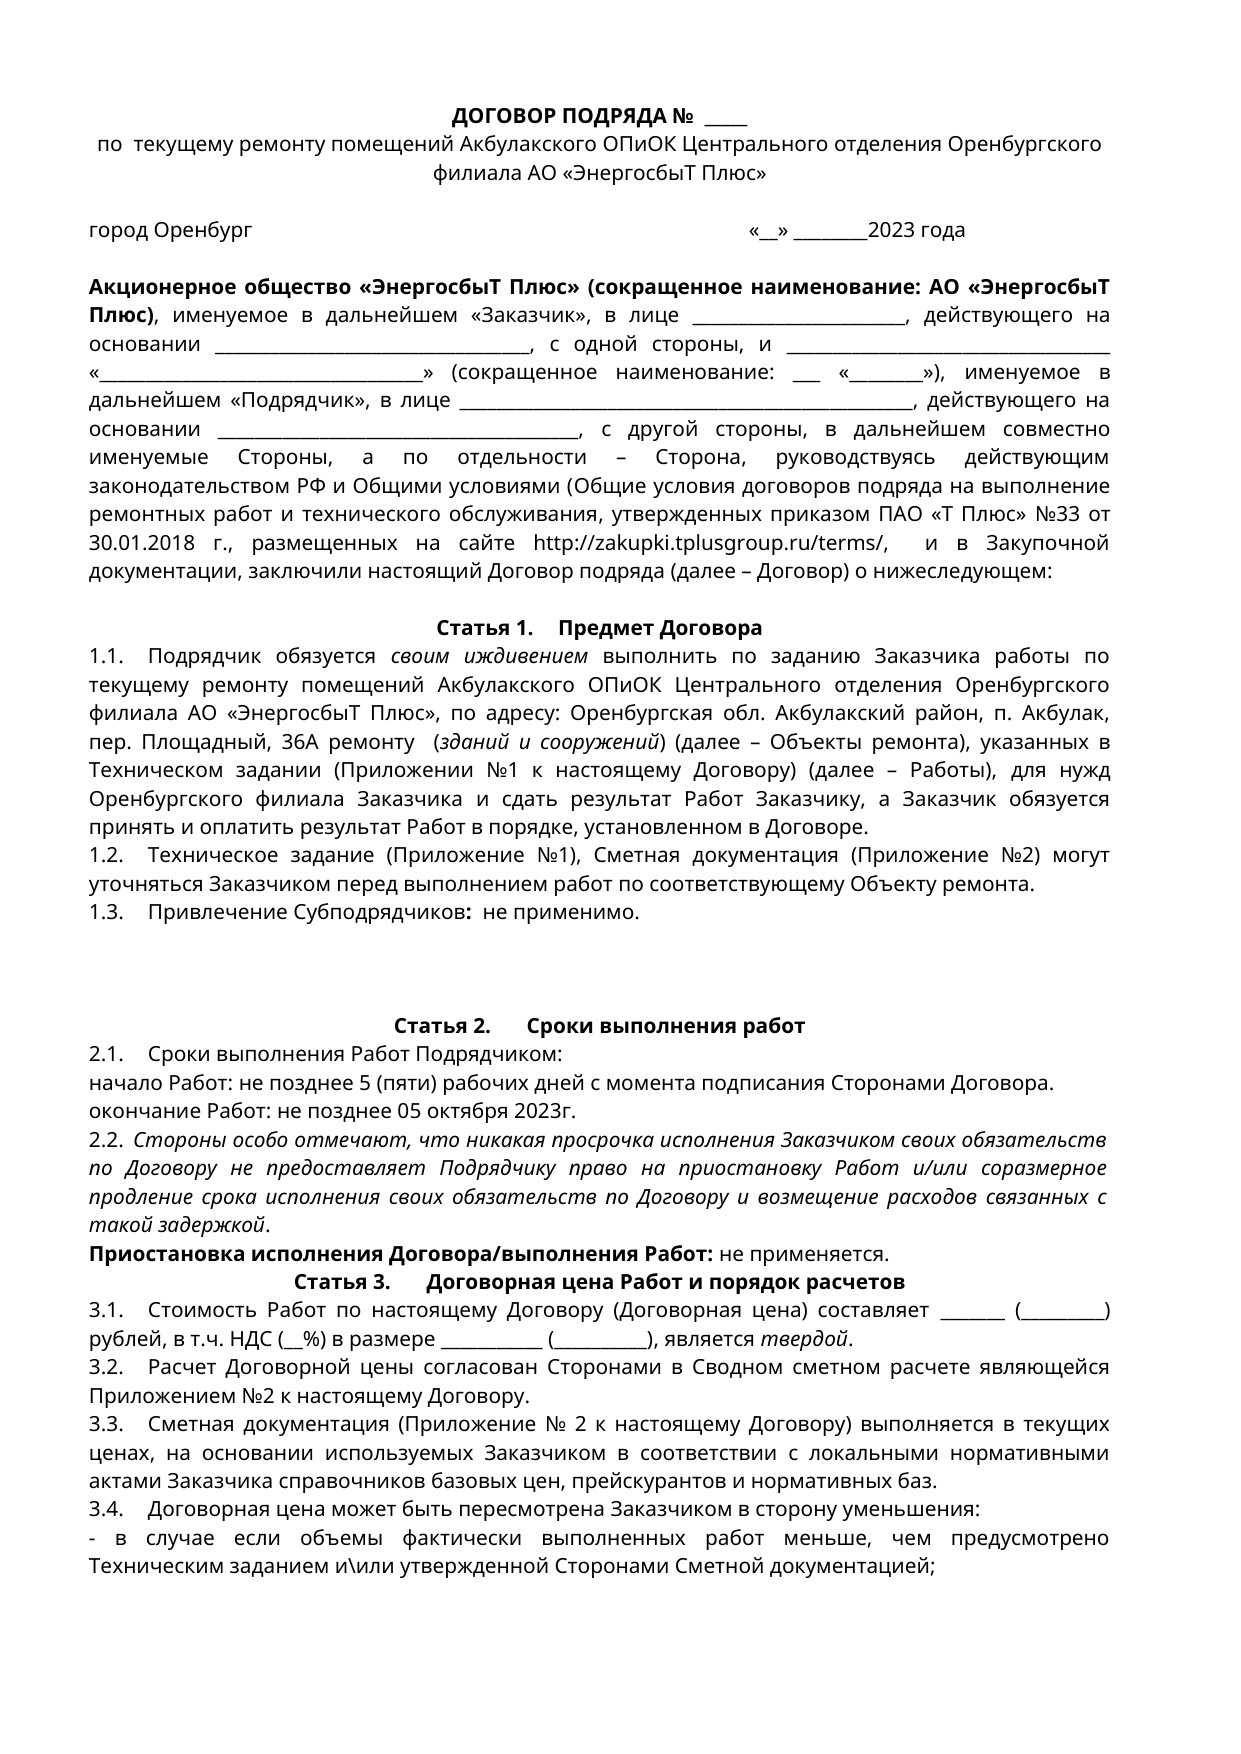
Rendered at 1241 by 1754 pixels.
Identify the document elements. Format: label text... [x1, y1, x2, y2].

text по текущему ремонту помещений Акбулакского ОПиОК Центрального отделения Оренбургского филиала АО «ЭнергосбыТ Плюс» [89, 129, 1111, 186]
text Договор подряда № _____ [89, 101, 1111, 129]
list Приостановка исполнения Договора/выполнения Работ: не применяется. [89, 1239, 1111, 1267]
list Сроки выполнения работ [89, 1011, 1111, 1039]
list Привлечение Субподрядчиков: не применимо. [89, 897, 1111, 926]
list Техническое задание (Приложение №1), Сметная документация (Приложение №2) могут уточняться Заказчиком перед выполнением работ по соответствующему Объекту ремонта. [89, 841, 1111, 897]
list Стоимость Работ по настоящему Договору (Договорная цена) составляет _______ (_________) рублей, в т.ч. НДС (__%) в размере ___________ (__________), является твердой. [89, 1296, 1111, 1352]
list Стороны особо отмечают, что никакая просрочка исполнения Заказчиком своих обязательств по Договору не предоставляет Подрядчику право на приостановку Работ и/или соразмерное продление срока исполнения своих обязательств по Договору и возмещение расходов связанных с такой задержкой. [89, 1125, 1111, 1239]
text окончание Работ: не позднее 05 октября 2023г. [89, 1096, 1111, 1125]
text Акционерное общество «ЭнергосбыТ Плюс» (сокращенное наименование: АО «ЭнергосбыТ Плюс), именуемое в дальнейшем «Заказчик», в лице _______________________, действующего на основании __________________________________, с одной стороны, и ___________________________________ «___________________________________» (сокращенное наименование: ___ «________»), именуемое в дальнейшем «Подрядчик», в лице _________________________________________________, действующего на основании _______________________________________, с другой стороны, в дальнейшем совместно именуемые Стороны, а по отдельности – Сторона, руководствуясь действующим законодательством РФ и Общими условиями (Общие условия договоров подряда на выполнение ремонтных работ и технического обслуживания, утвержденных приказом ПАО «Т Плюс» №33 от 30.01.2018 г., размещенных на сайте http://zakupki.tplusgroup.ru/terms/, и в Закупочной документации, заключили настоящий Договор подряда (далее – Договор) о нижеследующем: [89, 272, 1111, 584]
list Договорная цена может быть пересмотрена Заказчиком в сторону уменьшения: [89, 1494, 1111, 1523]
list Расчет Договорной цены согласован Сторонами в Сводном сметном расчете являющейся Приложением №2 к настоящему Договору. [89, 1352, 1111, 1409]
list Подрядчик обязуется своим иждивением выполнить по заданию Заказчика работы по текущему ремонту помещений Акбулакского ОПиОК Центрального отделения Оренбургского филиала АО «ЭнергосбыТ Плюс», по адресу: Оренбургская обл. Акбулакский район, п. Акбулак, пер. Площадный, 36А ремонту (зданий и сооружений) (далее – Объекты ремонта), указанных в Техническом задании (Приложении №1 к настоящему Договору) (далее – Работы), для нужд Оренбургского филиала Заказчика и сдать результат Работ Заказчику, а Заказчик обязуется принять и оплатить результат Работ в порядке, установленном в Договоре. [89, 641, 1111, 841]
list Договорная цена Работ и порядок расчетов [89, 1267, 1111, 1296]
text город Оренбург «__» ________2023 года [89, 215, 1111, 243]
list - в случае если объемы фактически выполненных работ меньше, чем предусмотрено Техническим заданием и\или утвержденной Сторонами Сметной документацией; [89, 1523, 1111, 1580]
list Предмет Договора [89, 613, 1111, 641]
list начало Работ: не позднее 5 (пяти) рабочих дней с момента подписания Сторонами Договора. [89, 1068, 1111, 1096]
list Сметная документация (Приложение № 2 к настоящему Договору) выполняется в текущих ценах, на основании используемых Заказчиком в соответствии с локальными нормативными актами Заказчика справочников базовых цен, прейскурантов и нормативных баз. [89, 1409, 1111, 1494]
list Сроки выполнения Работ Подрядчиком: [89, 1039, 1111, 1068]
